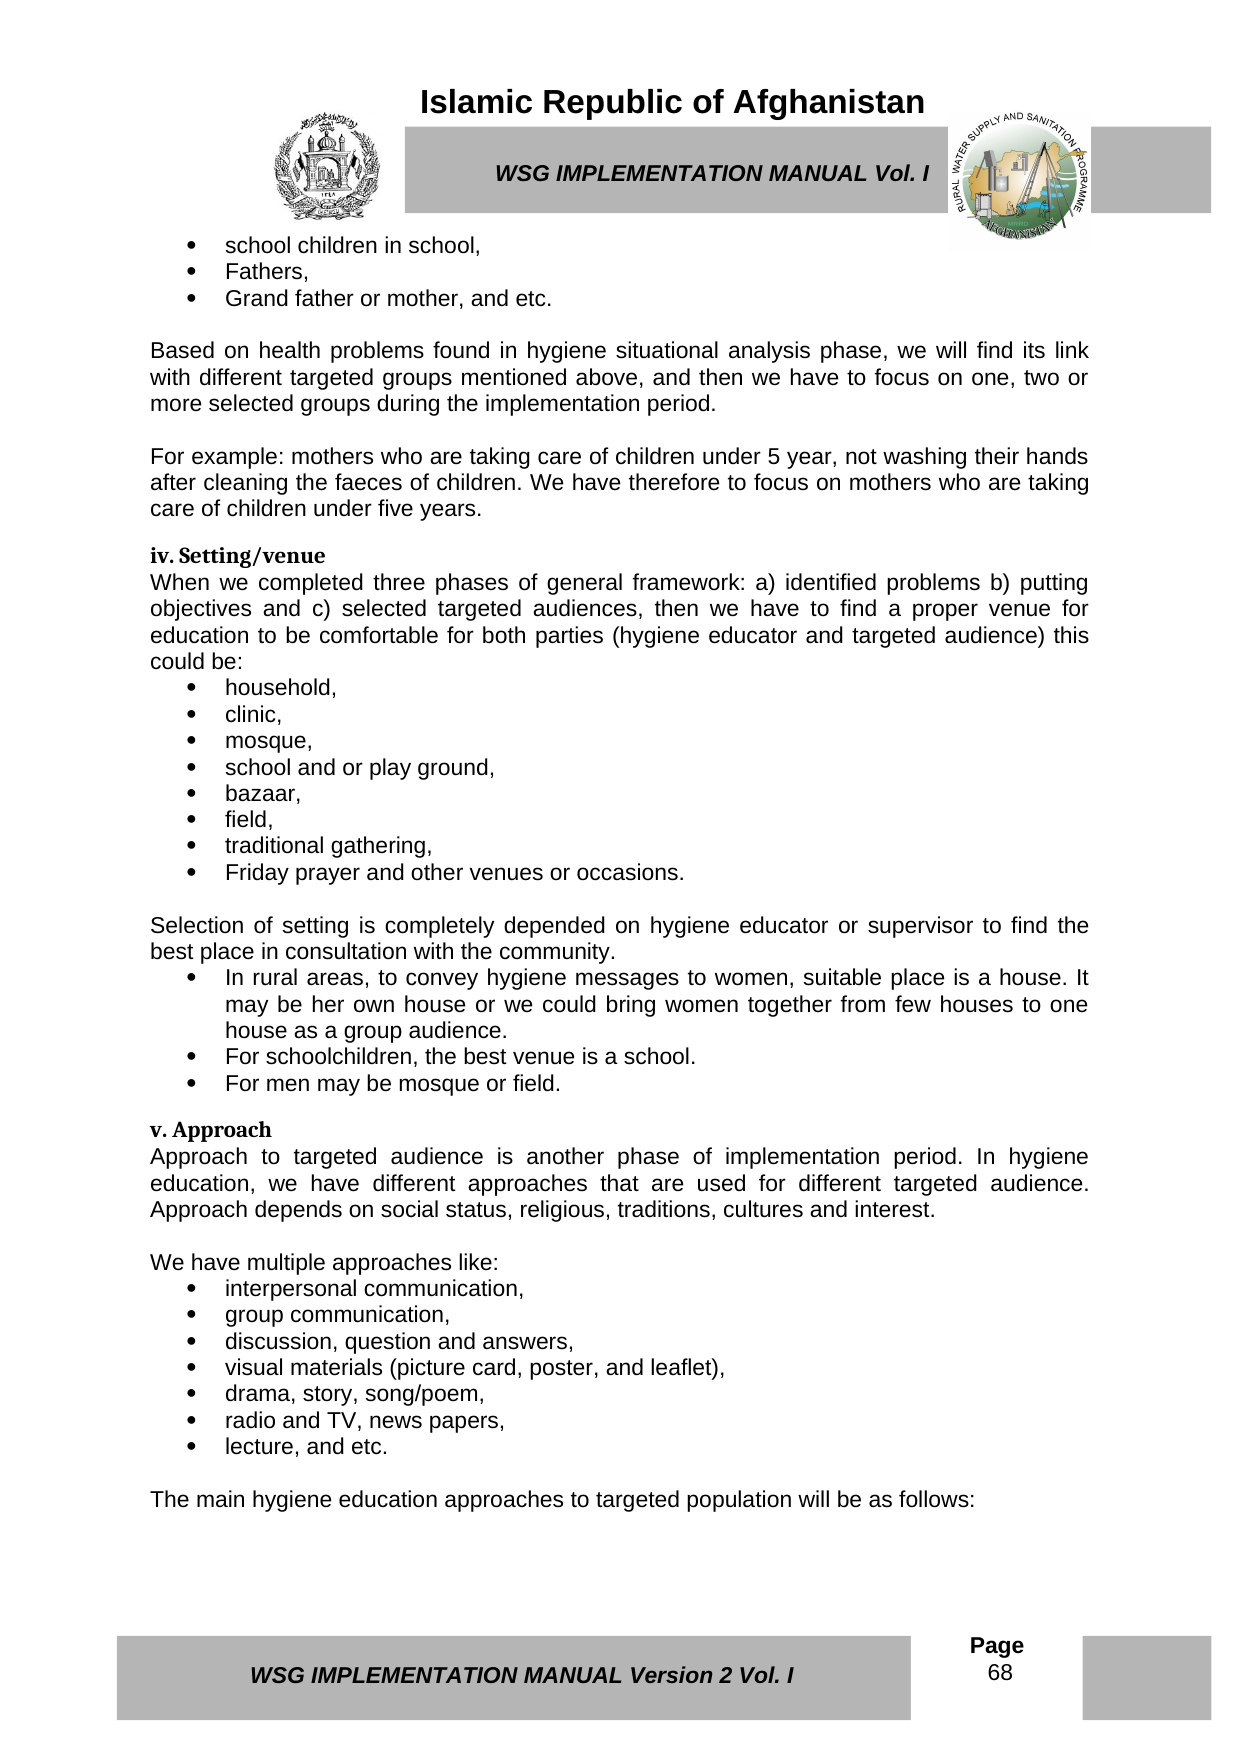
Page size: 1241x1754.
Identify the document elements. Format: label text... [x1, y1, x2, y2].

list field, [187, 806, 1090, 832]
list drama, story, song/poem, [187, 1380, 1090, 1407]
list bazaar, [187, 780, 1090, 806]
list Fathers, [187, 258, 1090, 284]
list Friday prayer and other venues or occasions. [187, 859, 1090, 885]
text The main hygiene education approaches to targeted population will be as follows: [150, 1486, 1090, 1512]
list visual materials (picture card, poster, and leaflet), [187, 1354, 1090, 1380]
picture [273, 110, 384, 223]
list lecture, and etc. [187, 1433, 1090, 1459]
picture [948, 110, 1091, 253]
list discussion, question and answers, [187, 1328, 1090, 1354]
text Approach to targeted audience is another phase of implementation period. In hygiene education, we have different approaches that are used for different targeted audience. Approach depends on social status, religious, traditions, cultures and interest. [150, 1143, 1090, 1222]
list For schoolchildren, the best venue is a school. [187, 1043, 1090, 1070]
list For men may be mosque or field. [187, 1070, 1090, 1096]
list clinic, [187, 701, 1090, 727]
list interpersonal communication, [187, 1275, 1090, 1301]
list traditional gathering, [187, 832, 1090, 859]
list radio and TV, news papers, [187, 1407, 1090, 1433]
text Based on health problems found in hygiene situational analysis phase, we will find its link with different targeted groups mentioned above, and then we have to focus on one, two or more selected groups during the implementation period. [150, 337, 1090, 416]
text For example: mothers who are taking care of children under 5 year, not washing their hands after cleaning the faeces of children. We have therefore to focus on mothers who are taking care of children under five years. [150, 443, 1090, 522]
list school children in school, [187, 232, 1090, 258]
list school and or play ground, [187, 753, 1090, 780]
list In rural areas, to convey hygiene messages to women, suitable place is a house. It may be her own house or we could bring women together from few houses to one house as a group audience. [187, 964, 1090, 1043]
list group communication, [187, 1301, 1090, 1328]
list Grand father or mother, and etc. [187, 284, 1090, 311]
subtitle iv. Setting/venue [150, 543, 1090, 569]
text We have multiple approaches like: [150, 1249, 1090, 1275]
list mosque, [187, 727, 1090, 753]
subtitle v. Approach [150, 1117, 1090, 1143]
list household, [187, 674, 1090, 701]
text Selection of setting is completely depended on hygiene educator or supervisor to find the best place in consultation with the community. [150, 912, 1090, 964]
text When we completed three phases of general framework: a) identified problems b) putting objectives and c) selected targeted audiences, then we have to find a proper venue for education to be comfortable for both parties (hygiene educator and targeted audience) this could be: [150, 569, 1090, 674]
